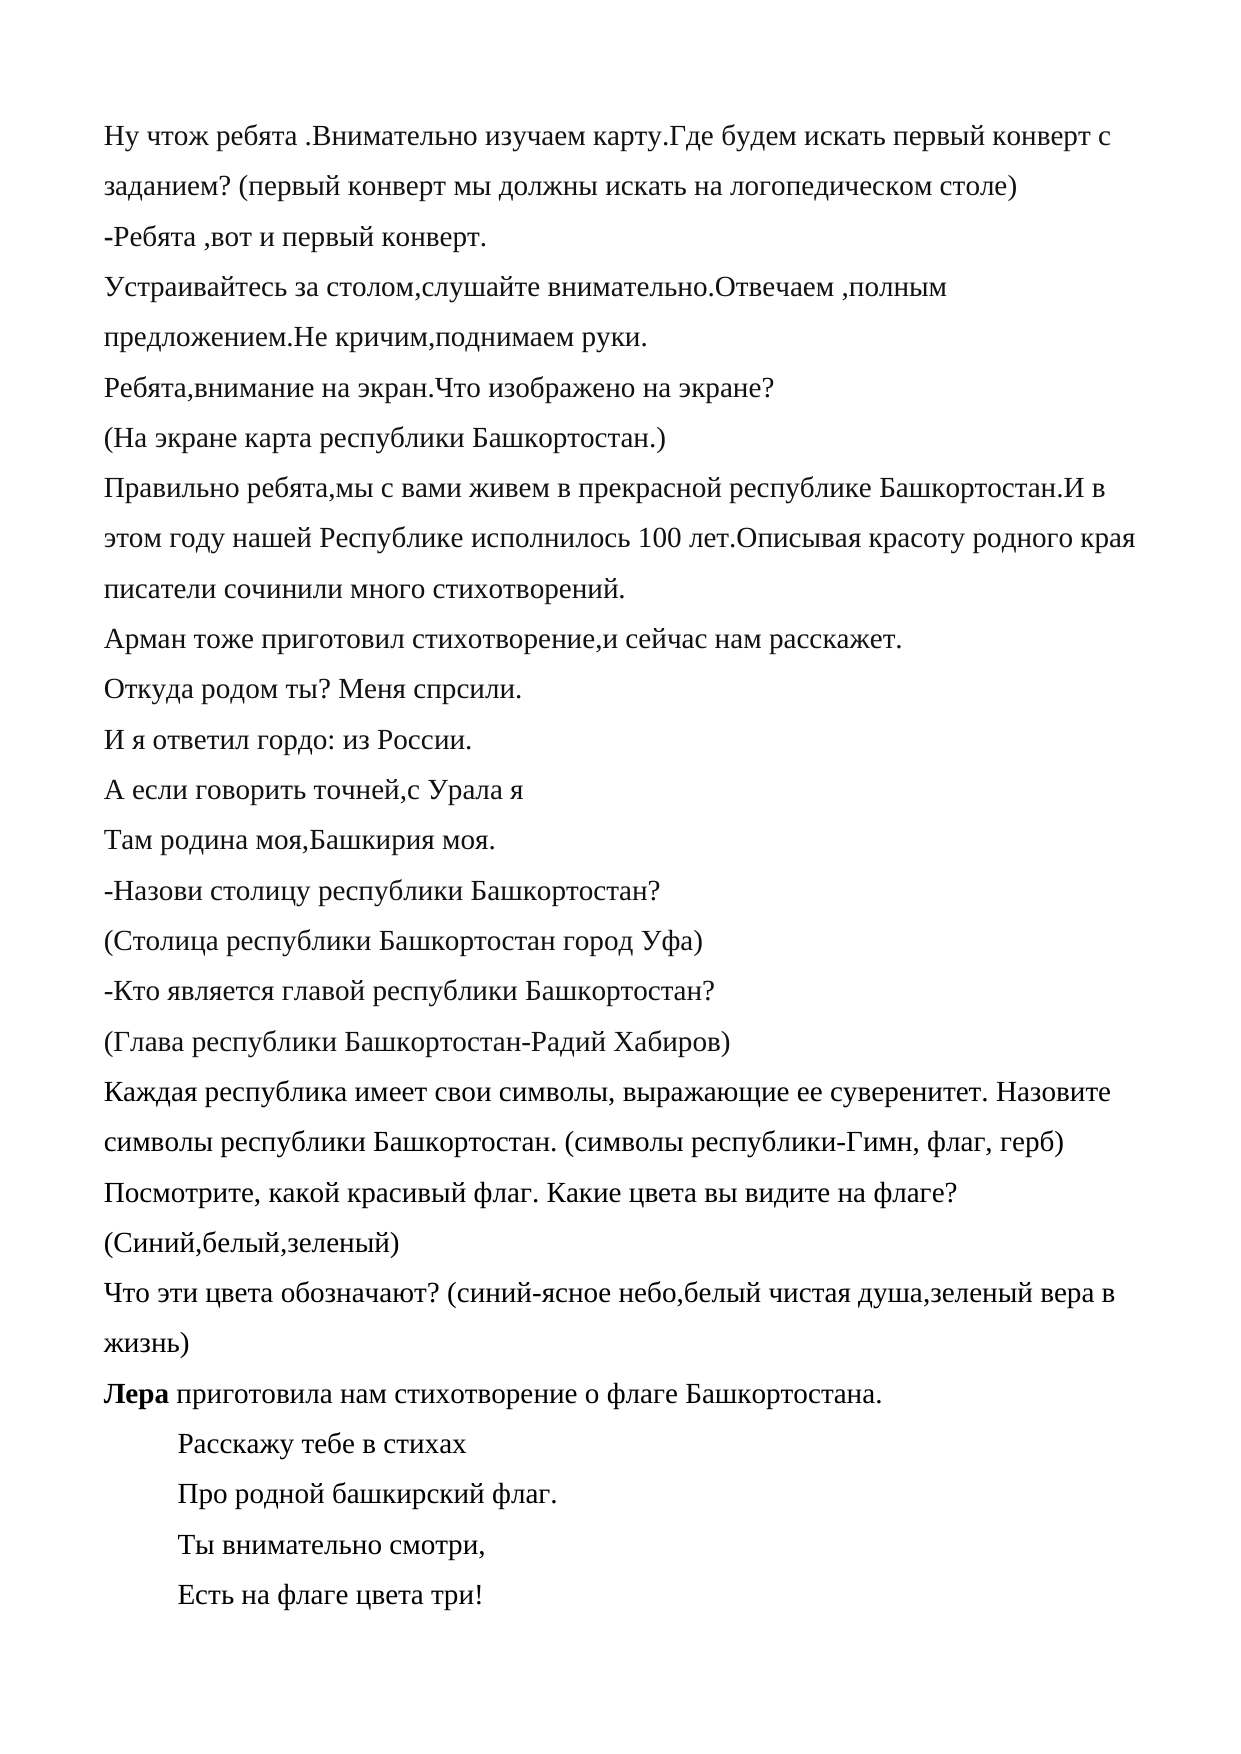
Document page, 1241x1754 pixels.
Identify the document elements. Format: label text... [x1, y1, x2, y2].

text Расскажу тебе в стихах [177, 1426, 1152, 1460]
text -Ребята ,вот и первый конверт. [103, 219, 1152, 252]
text Каждая республика имеет свои символы, выражающие ее суверенитет. Назовите символы республики Башкортостан. (символы республики-Гимн, флаг, герб) [103, 1074, 1152, 1158]
text (Синий,белый,зеленый) [103, 1225, 1152, 1258]
text Правильно ребята,мы с вами живем в прекрасной республике Башкортостан.И в этом году нашей Республике исполнилось 100 лет.Описывая красоту родного края писатели сочинили много стихотворений. [103, 470, 1152, 604]
text Есть на флаге цвета три! [177, 1577, 1152, 1611]
text Про родной башкирский флаг. [177, 1477, 1152, 1510]
text Устраивайтесь за столом,слушайте внимательно.Отвечаем ,полным предложением.Не кричим,поднимаем руки. [103, 269, 1152, 353]
text Ребята,внимание на экран.Что изображено на экране? [103, 370, 1152, 403]
text А если говорить точней,с Урала я Там родина моя,Башкирия моя. [103, 772, 1152, 856]
text (Столица республики Башкортостан город Уфа) [103, 923, 1152, 957]
text Ну чтож ребята .Внимательно изучаем карту.Где будем искать первый конверт с заданием? (первый конверт мы должны искать на логопедическом столе) [103, 118, 1152, 202]
text Ты внимательно смотри, [177, 1527, 1152, 1560]
text -Кто является главой республики Башкортостан? [103, 973, 1152, 1007]
text Посмотрите, какой красивый флаг. Какие цвета вы видите на флаге? [103, 1175, 1152, 1208]
text Что эти цвета обозначают? (синий-ясное небо,белый чистая душа,зеленый вера в жизнь) [103, 1275, 1152, 1359]
text (На экране карта республики Башкортостан.) [103, 420, 1152, 453]
text Лера приготовила нам стихотворение о флаге Башкортостана. [103, 1376, 1152, 1409]
text Откуда родом ты? Меня спрсили. [103, 672, 1152, 705]
text -Назови столицу республики Башкортостан? [103, 873, 1152, 906]
text Арман тоже приготовил стихотворение,и сейчас нам расскажет. [103, 621, 1152, 655]
text (Глава республики Башкортостан-Радий Хабиров) [103, 1024, 1152, 1057]
text И я ответил гордо: из России. [103, 722, 1152, 755]
